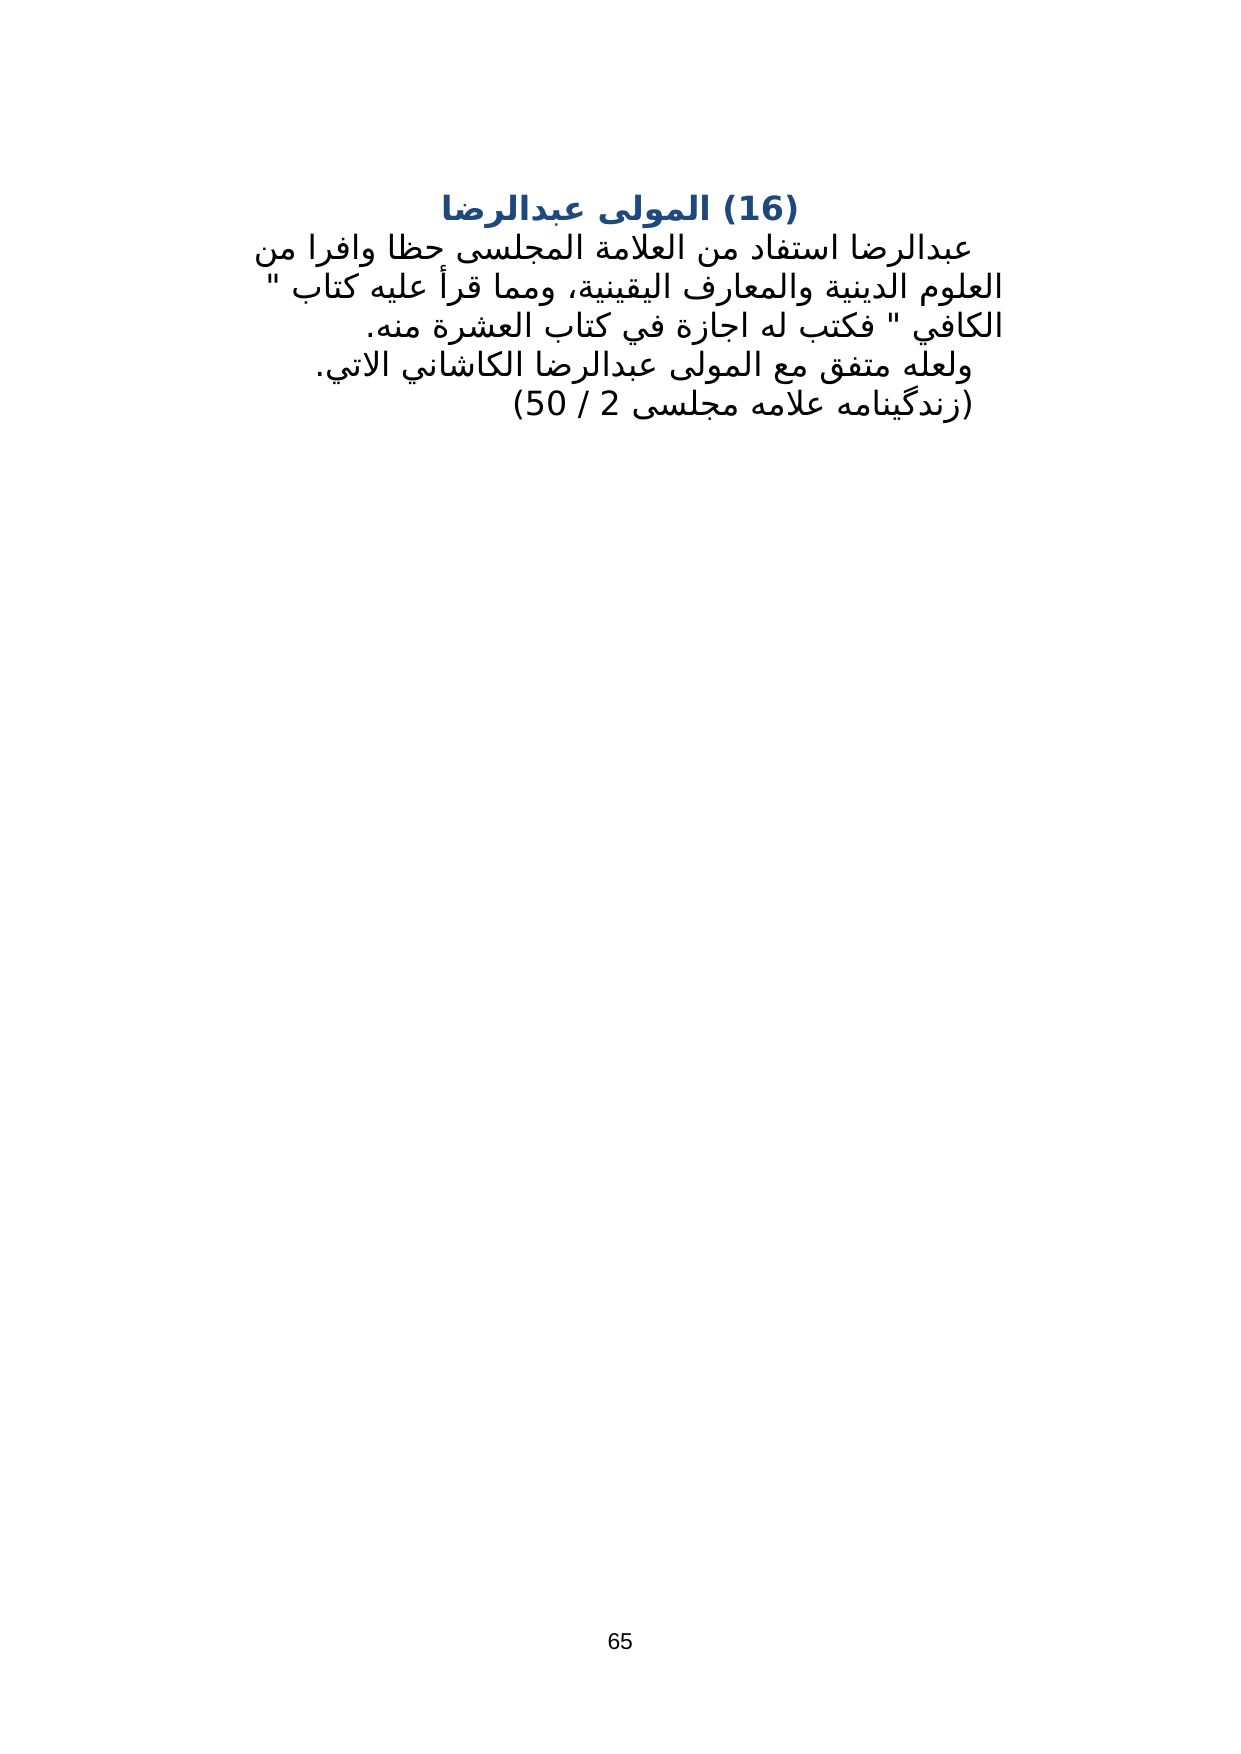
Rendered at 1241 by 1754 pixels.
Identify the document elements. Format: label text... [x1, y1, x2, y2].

text ولعله متفق مع المولى عبدالرضا الكاشاني الاتي. [236, 345, 1004, 384]
text عبدالرضا استفاد من العلامة المجلسى حظا وافرا من العلوم الدينية والمعارف اليقينية، ومما قرأ عليه كتاب " الكافي " فكتب له اجازة في كتاب العشرة منه. [236, 228, 1004, 345]
subtitle (16) المولى عبدالرضا [236, 190, 1004, 228]
text (زندگينامه علامه مجلسى 2 / 50) [236, 384, 1004, 423]
